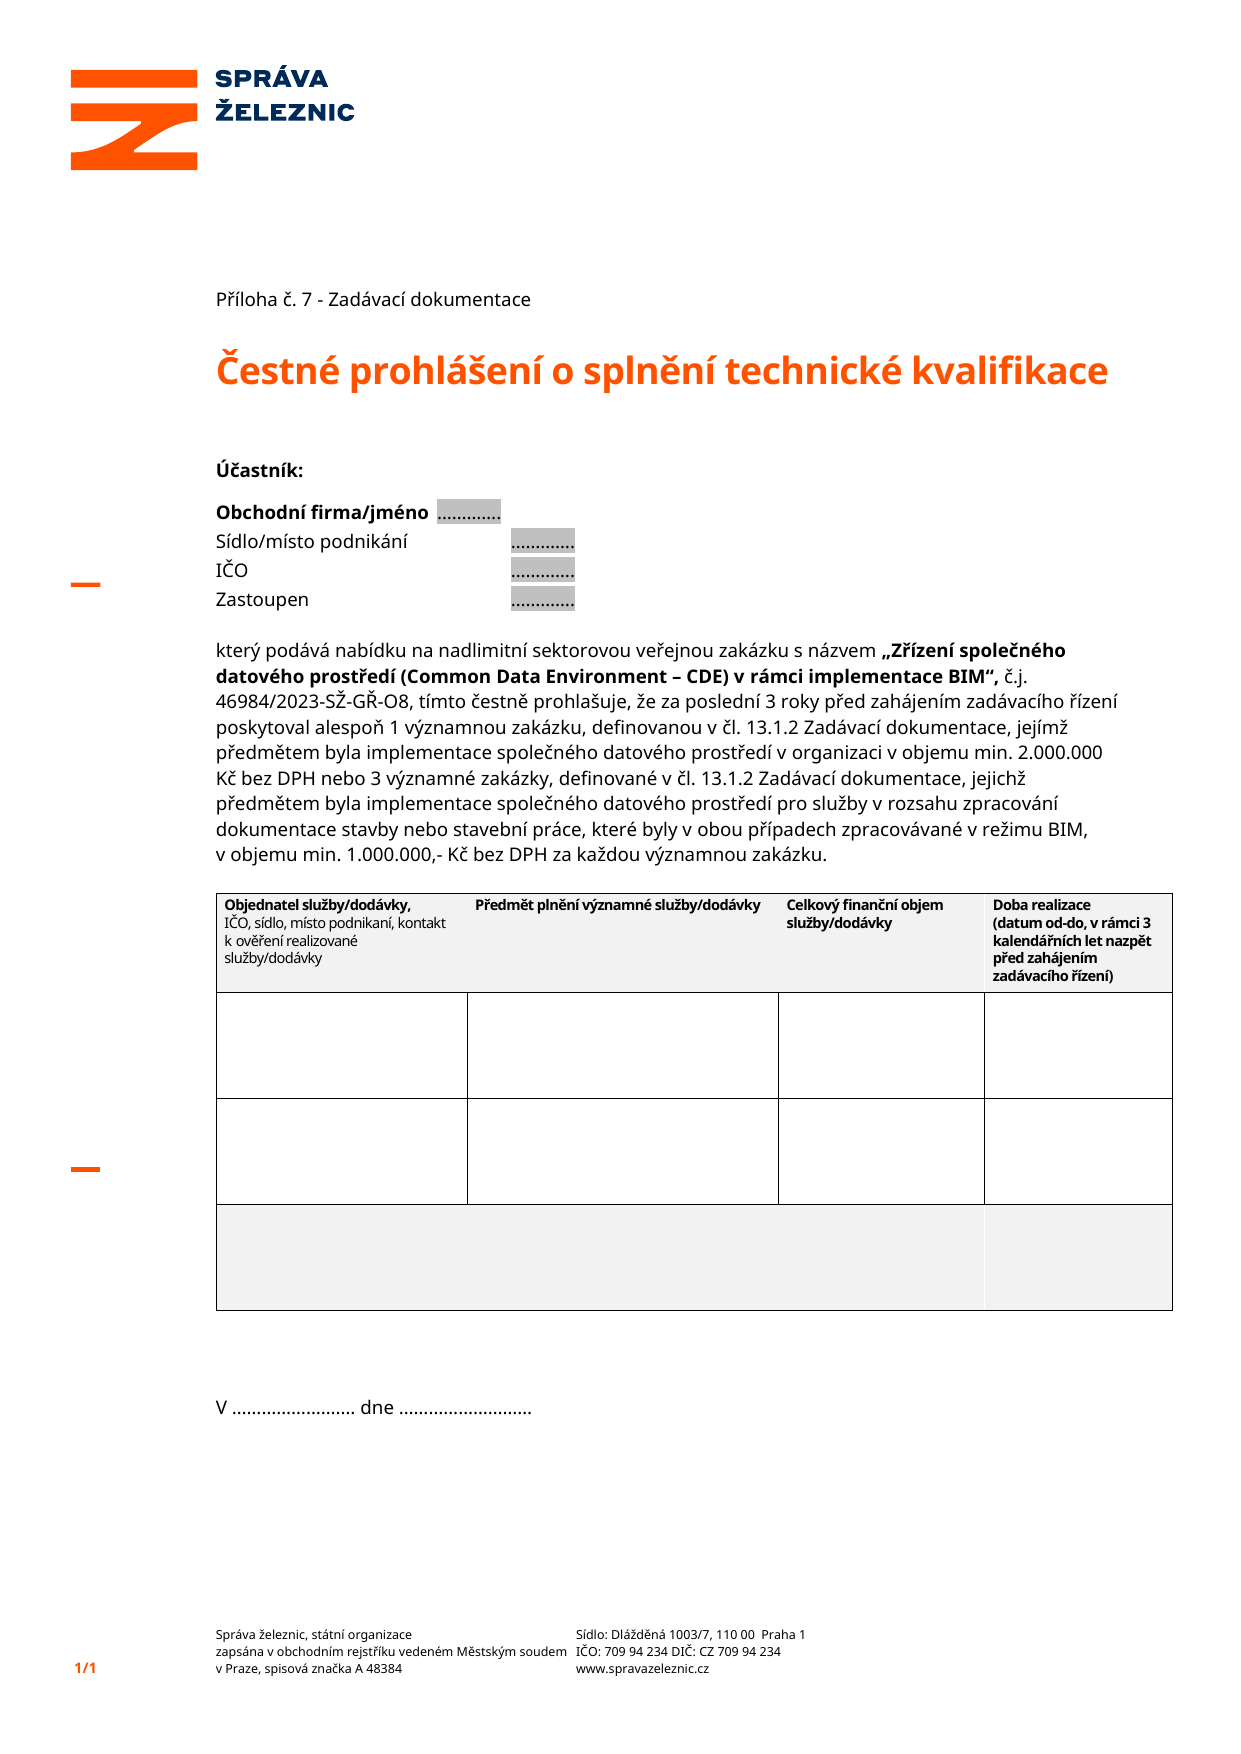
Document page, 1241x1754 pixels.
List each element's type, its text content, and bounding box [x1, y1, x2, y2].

table_cell [985, 1205, 1172, 1310]
text Účastník: [216, 453, 1122, 483]
table_cell [217, 1205, 467, 1310]
table_cell [779, 1099, 984, 1204]
text Zastoupen …………. [216, 583, 1122, 612]
text který podává nabídku na nadlimitní sektorovou veřejnou zakázku s názvem „Zřízení společného datového prostředí (Common Data Environment – CDE) v rámci implementace BIM“, č.j. 46984/2023-SŽ-GŘ-O8, tímto čestně prohlašuje, že za poslední 3 roky před zahájením zadávacího řízení poskytoval alespoň 1 významnou zakázku, definovanou v čl. 13.1.2 Zadávací dokumentace, jejímž předmětem byla implementace společného datového prostředí v organizaci v objemu min. 2.000.000 Kč bez DPH nebo 3 významné zakázky, definované v čl. 13.1.2 Zadávací dokumentace, jejichž předmětem byla implementace společného datového prostředí pro služby v rozsahu zpracování dokumentace stavby nebo stavební práce, které byly v obou případech zpracovávané v režimu BIM, v objemu min. 1.000.000,- Kč bez DPH za každou významnou zakázku. [216, 637, 1122, 867]
table_cell [985, 1099, 1172, 1204]
table_cell [217, 993, 467, 1098]
table_cell [467, 1205, 778, 1310]
text V ………………….… dne ……………………… [216, 1391, 1121, 1420]
table_header Předmět plnění významné služby/dodávky [467, 894, 778, 992]
table_header Celkový finanční objem služby/dodávky [778, 894, 984, 992]
text Obchodní firma/jméno …………. [216, 496, 1122, 525]
table_cell [217, 1099, 467, 1204]
table_cell [985, 993, 1172, 1098]
table_header Doba realizace (datum od-do, v rámci 3 kalendářních let nazpět před zahájením zadávacího řízení) [985, 894, 1172, 992]
table_cell [779, 993, 984, 1098]
table_header Objednatel služby/dodávky, IČO, sídlo, místo podnikaní, kontakt k ověření realizované služby/dodávky [217, 894, 467, 992]
text Příloha č. 7 - Zadávací dokumentace [216, 286, 1122, 311]
table_cell [468, 1099, 778, 1204]
text Sídlo/místo podnikání …………. [216, 525, 1122, 554]
table_cell [468, 993, 778, 1098]
table_cell [778, 1205, 984, 1310]
subtitle Čestné prohlášení o splnění technické kvalifikace [216, 345, 1122, 396]
text IČO …………. [216, 554, 1122, 583]
